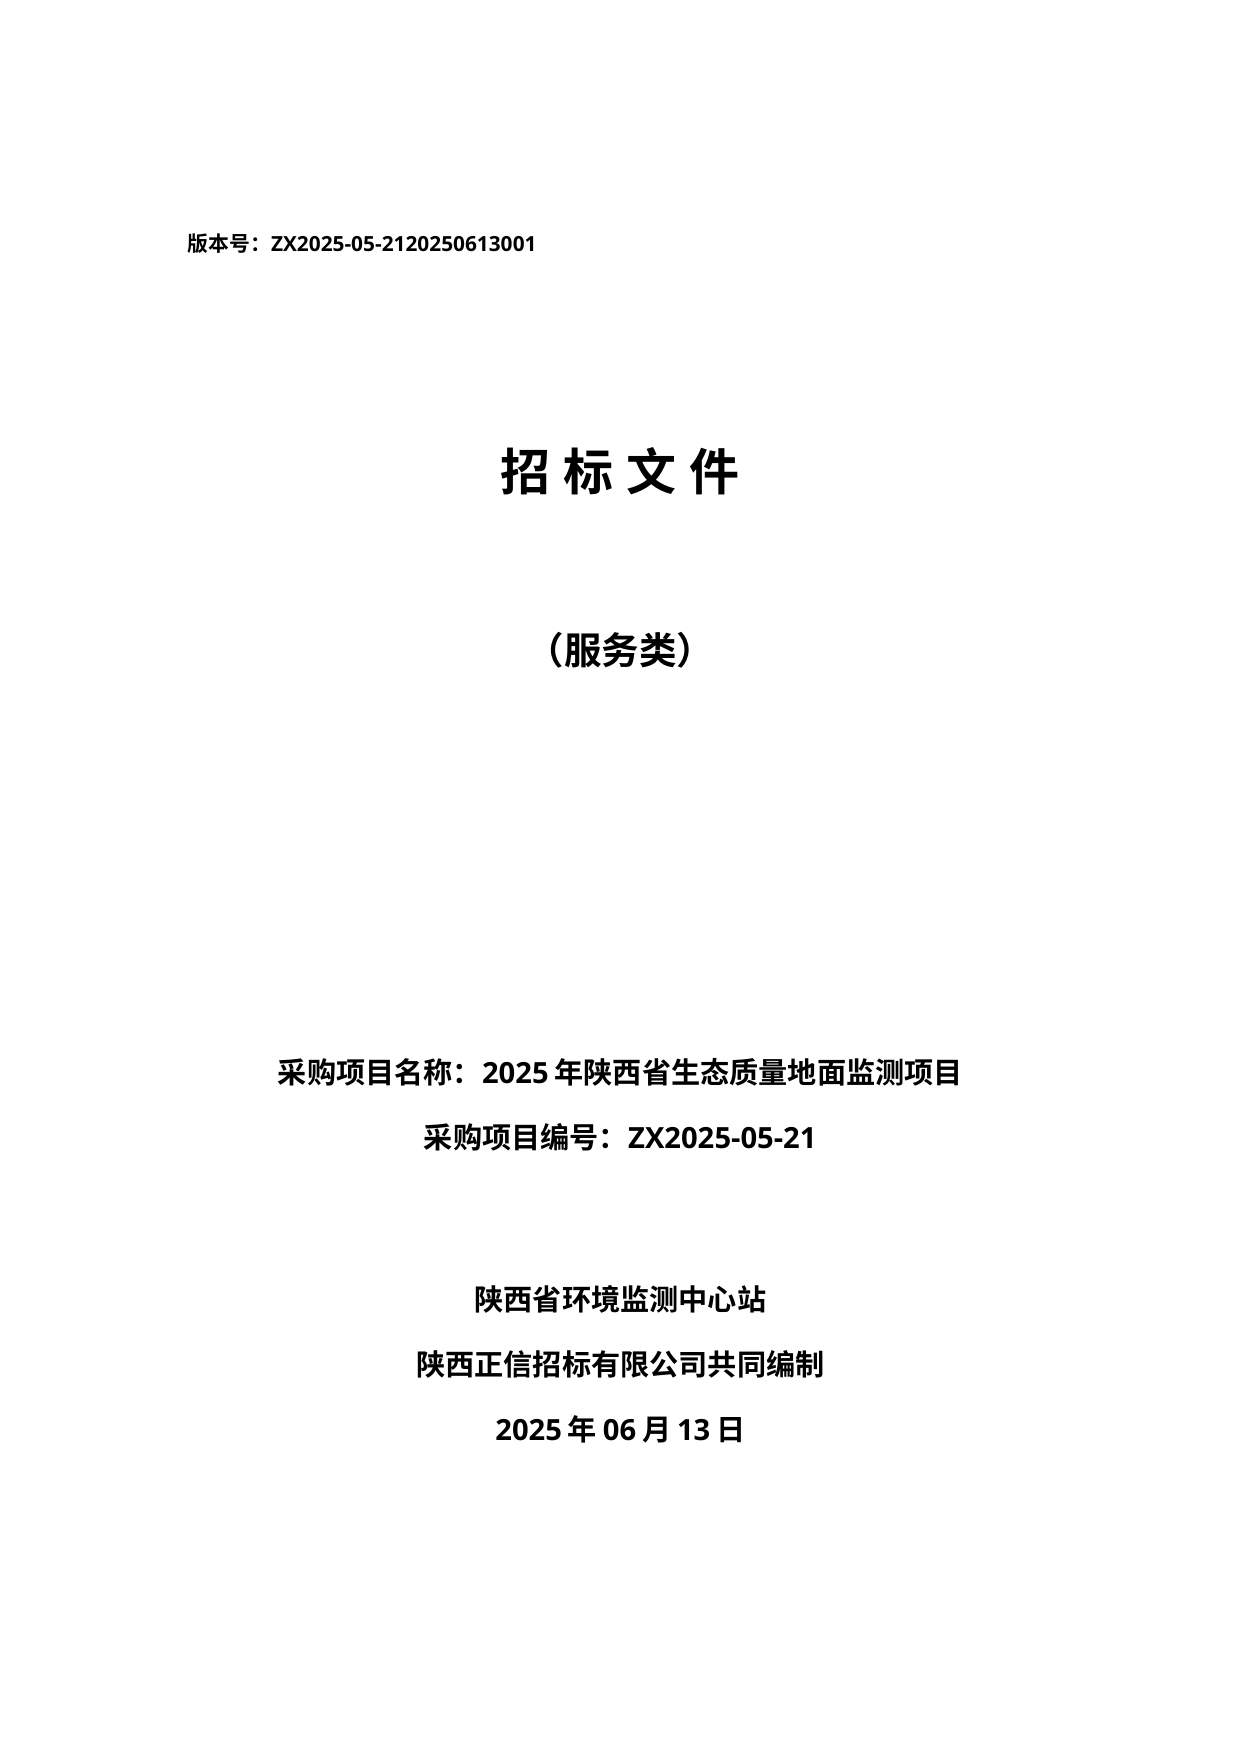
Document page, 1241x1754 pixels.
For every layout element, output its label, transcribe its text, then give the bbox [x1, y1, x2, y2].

text 招 标 文 件 [187, 422, 1053, 617]
text 版本号：ZX2025-05-2120250613001 [187, 227, 1053, 422]
text 采购项目名称：2025年陕西省生态质量地面监测项目 [187, 1039, 1053, 1104]
text 陕西正信招标有限公司共同编制 [187, 1332, 1053, 1397]
text 2025年06月13日 [187, 1397, 1053, 1462]
text 陕西省环境监测中心站 [187, 1267, 1053, 1332]
text （服务类） [187, 617, 1053, 1039]
text 采购项目编号：ZX2025-05-21 [187, 1104, 1053, 1267]
